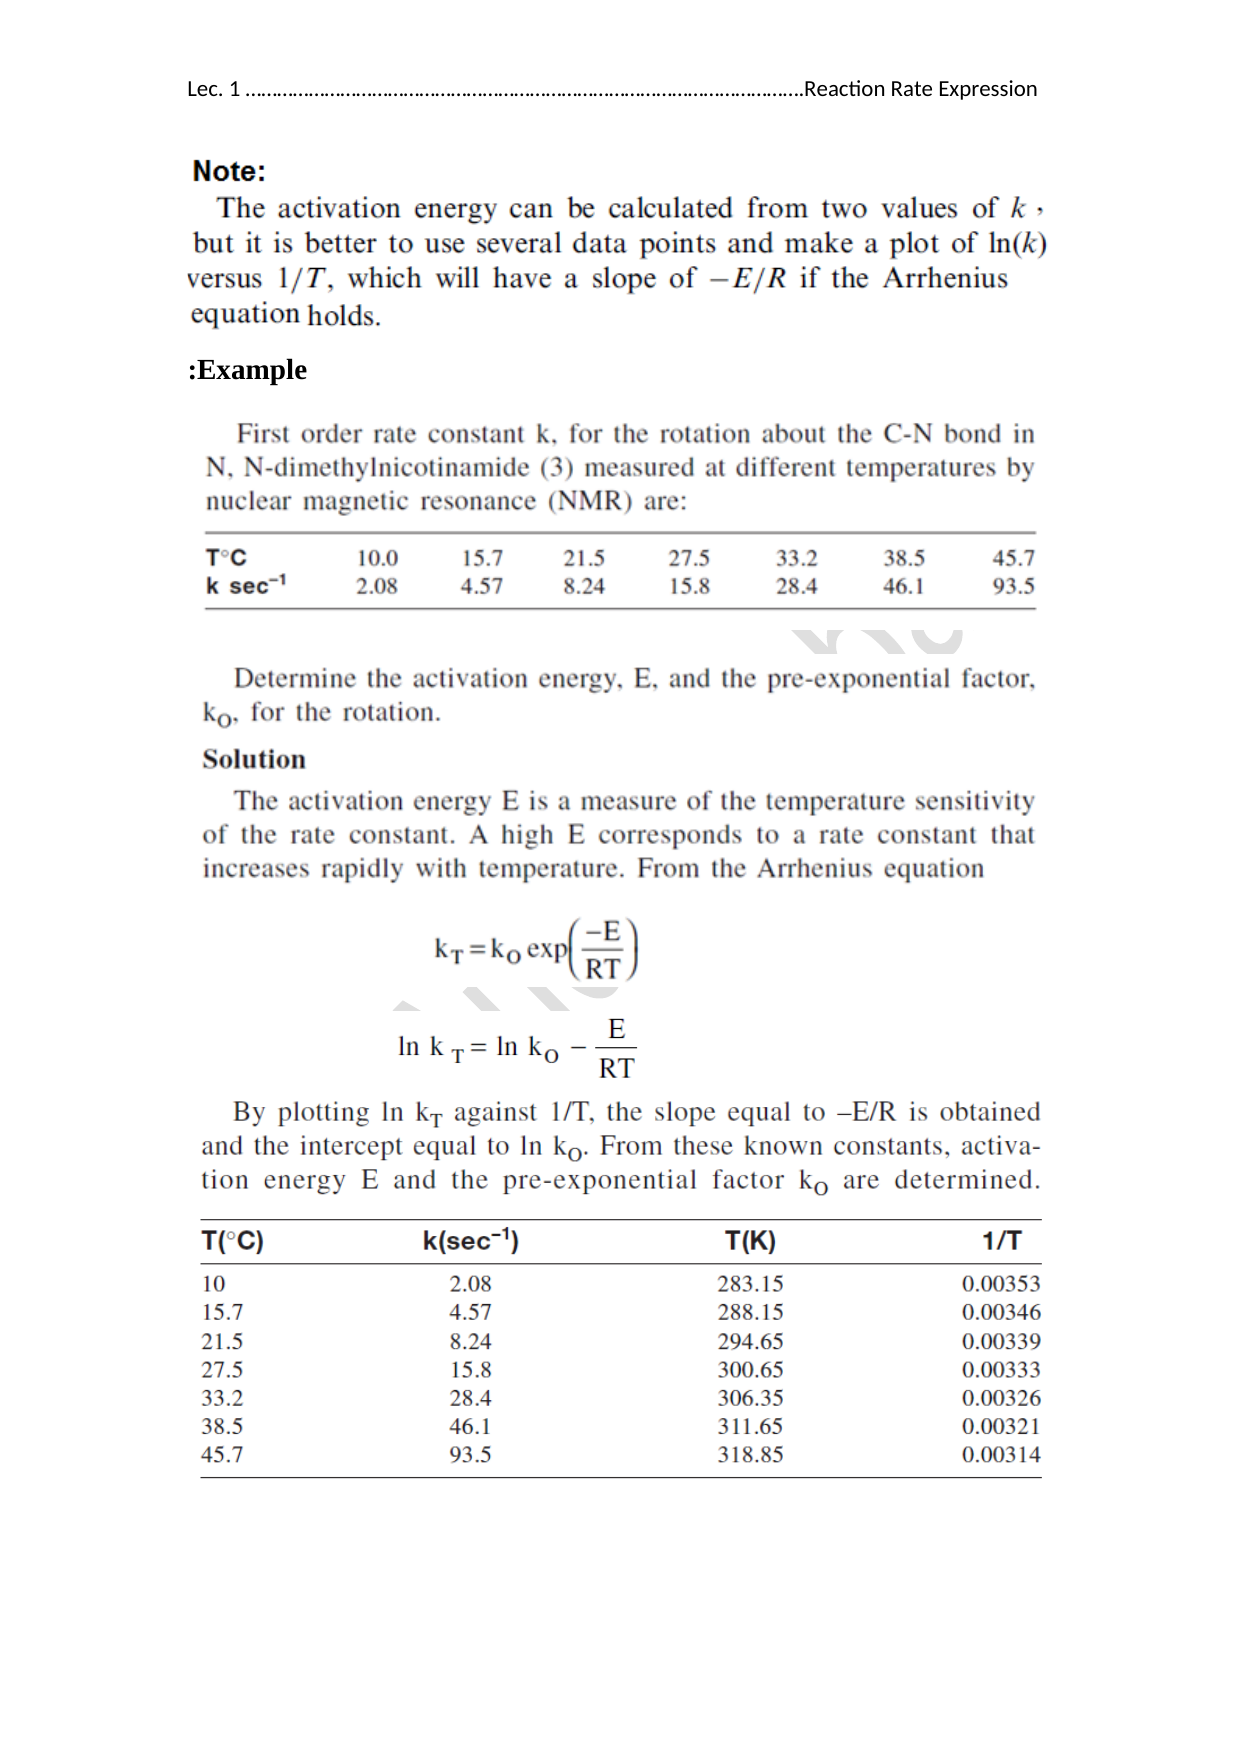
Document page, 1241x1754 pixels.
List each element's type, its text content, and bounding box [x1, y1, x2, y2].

picture [187, 654, 1053, 987]
text Example: [187, 352, 1053, 385]
picture [187, 150, 1053, 338]
picture [187, 411, 1051, 630]
picture [187, 1011, 1051, 1485]
